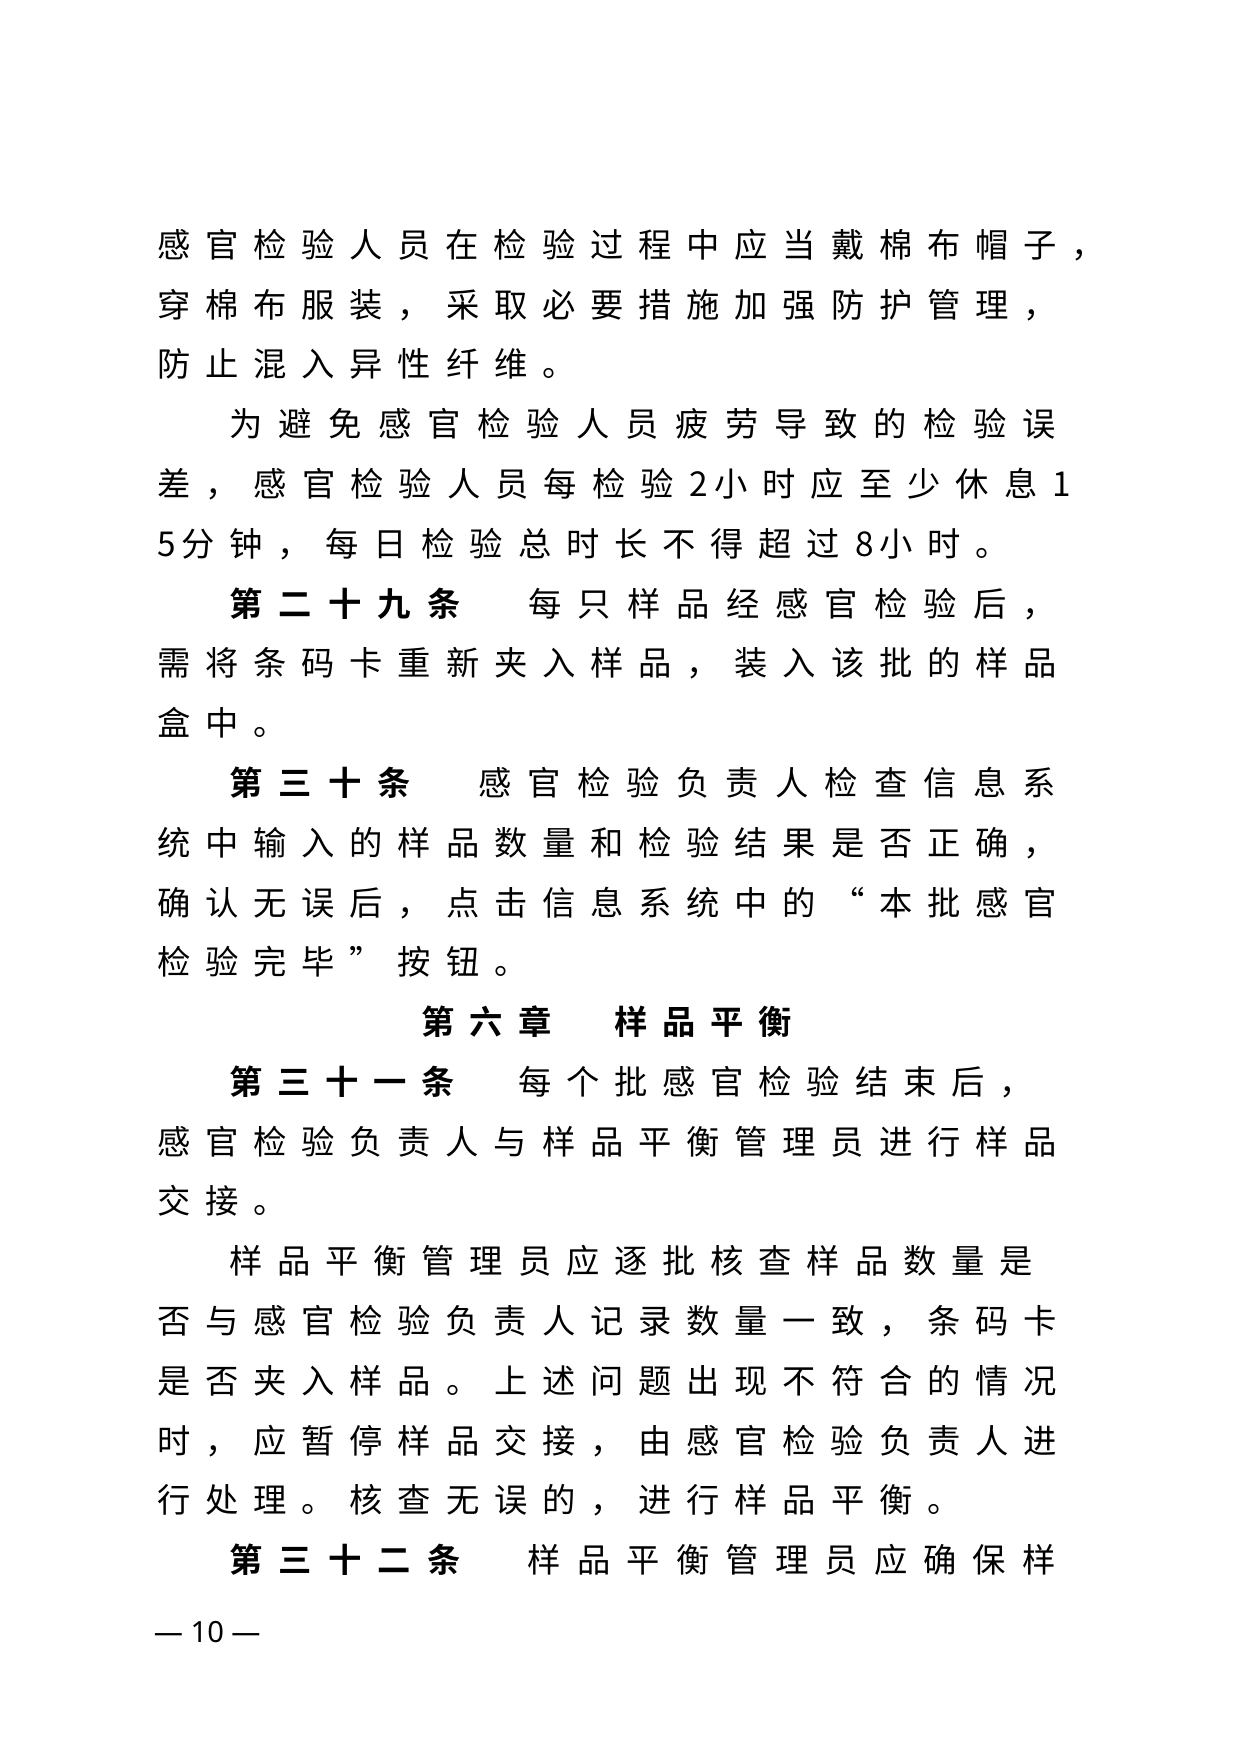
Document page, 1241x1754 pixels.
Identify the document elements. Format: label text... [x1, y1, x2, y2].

text 为避免感官检验人员疲劳导致的检验误差，感官检验人员每检验2小时应至少休息15分钟，每日检验总时长不得超过8小时。 [157, 392, 1071, 572]
text 第三十条 感官检验负责人检查信息系统中输入的样品数量和检验结果是否正确，确认无误后，点击信息系统中的“本批感官检验完毕”按钮。 [157, 751, 1071, 990]
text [157, 1528, 1071, 1588]
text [157, 213, 1071, 392]
text 样品平衡管理员应逐批核查样品数量是否与感官检验负责人记录数量一致，条码卡是否夹入样品。上述问题出现不符合的情况时，应暂停样品交接，由感官检验负责人进行处理。核查无误的，进行样品平衡。 [157, 1229, 1071, 1528]
text 第二十九条 每只样品经感官检验后，需将条码卡重新夹入样品，装入该批的样品盒中。 [157, 572, 1071, 751]
text 第三十一条 每个批感官检验结束后，感官检验负责人与样品平衡管理员进行样品交接。 [157, 1050, 1071, 1229]
text 第六章 样品平衡 [157, 990, 1071, 1050]
